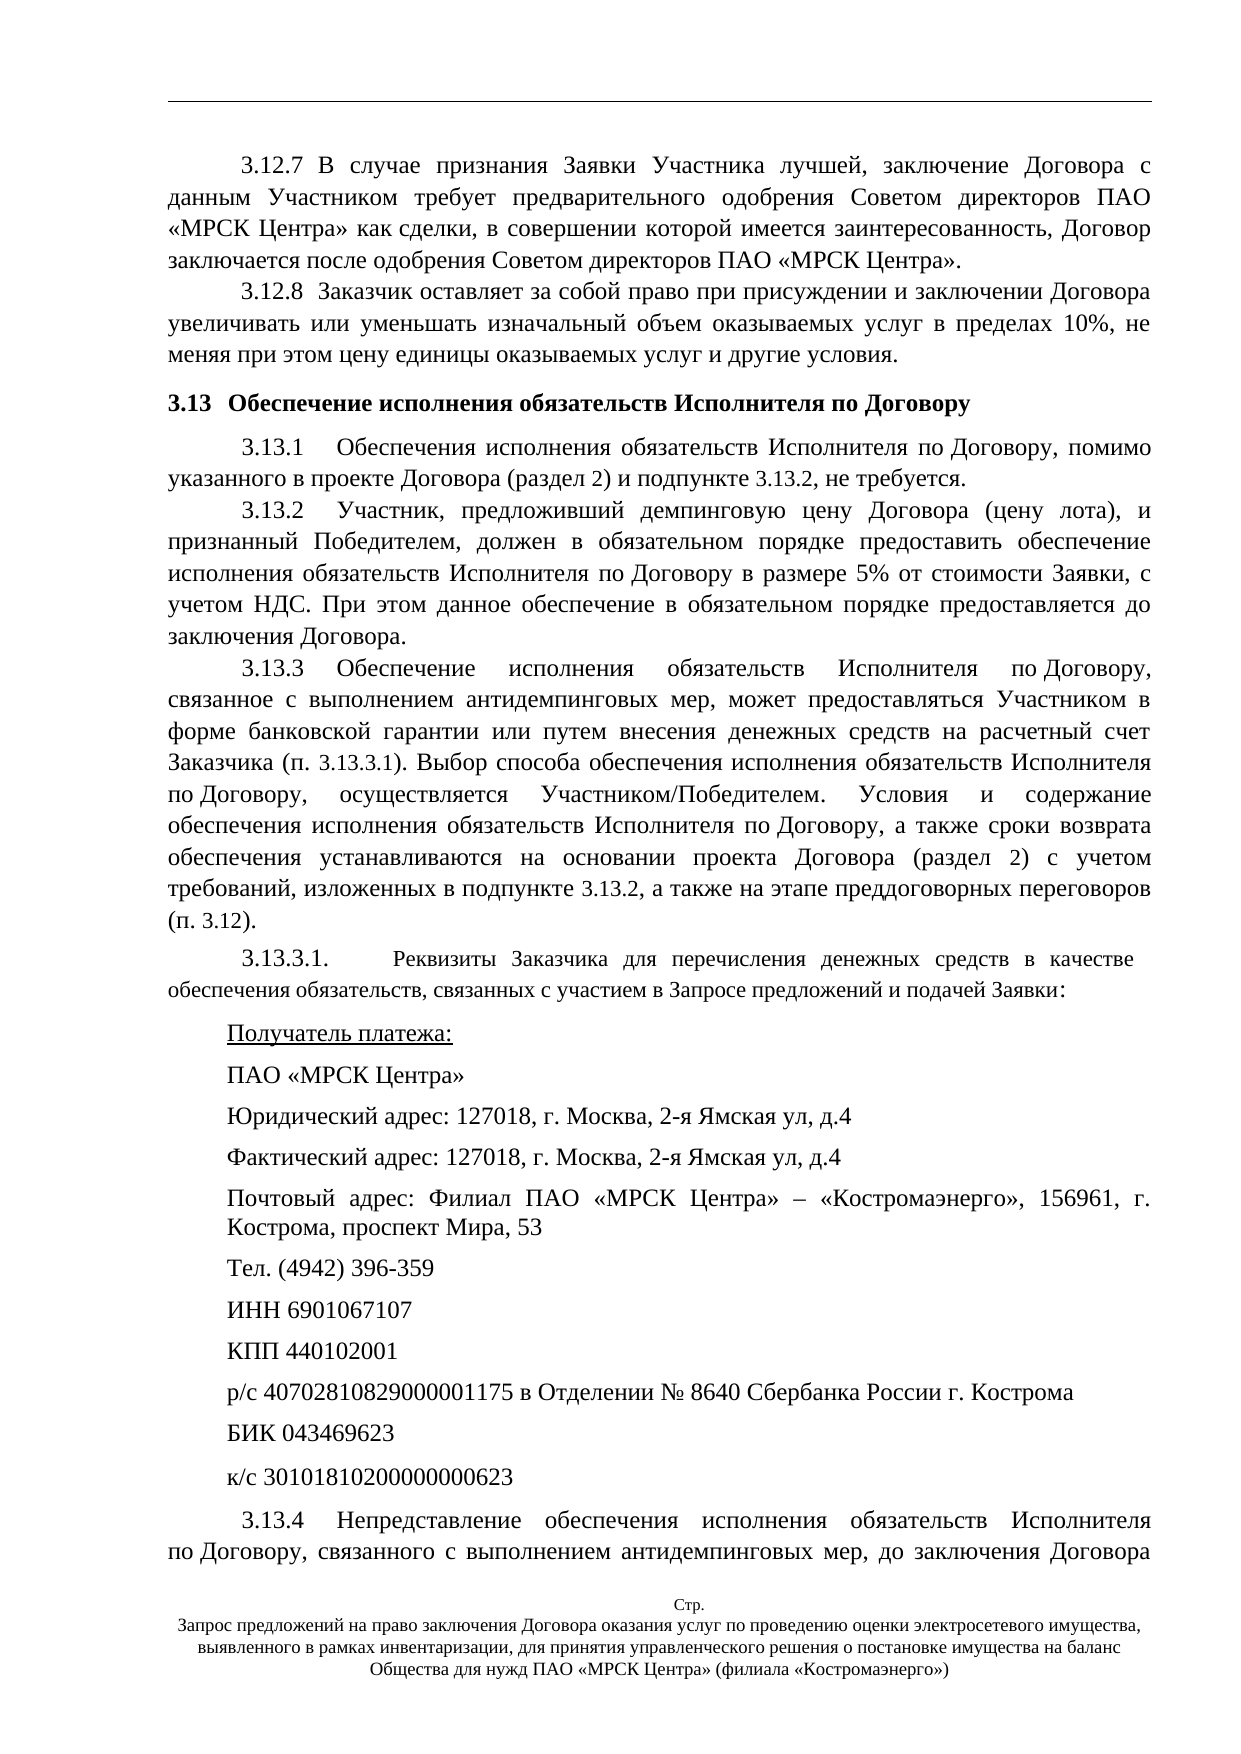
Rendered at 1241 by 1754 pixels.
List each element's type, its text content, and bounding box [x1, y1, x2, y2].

list В случае признания Заявки Участника лучшей, заключение Договора с данным Участником требует предварительного одобрения Советом директоров ПАО «МРСК Центра» как сделки, в совершении которой имеется заинтересованность, Договор заключается после одобрения Советом директоров ПАО «МРСК Центра». [168, 150, 1152, 273]
list Реквизиты Заказчика для перечисления денежных средств в качестве обеспечения обязательств, связанных с участием в Запросе предложений и подачей Заявки: [168, 943, 1135, 1003]
text Фактический адрес: 127018, г. Москва, 2-я Ямская ул, д.4 [227, 1142, 1152, 1171]
text Получатель платежа: [227, 1018, 1152, 1047]
list Заказчик оставляет за собой право при присуждении и заключении Договора увеличивать или уменьшать изначальный объем оказываемых услуг в пределах 10%, не меняя при этом цену единицы оказываемых услуг и другие условия. [168, 276, 1152, 368]
text Тел. (4942) 396-359 [227, 1253, 1152, 1282]
text ИНН 6901067107 [227, 1295, 1152, 1323]
list Обеспечение исполнения обязательств Исполнителя по Договору, связанное с выполнением антидемпинговых мер, может предоставляться Участником в форме банковской гарантии или путем внесения денежных средств на расчетный счет Заказчика (п. 3.13.3.1). Выбор способа обеспечения исполнения обязательств Исполнителя по Договору, осуществляется Участником/Победителем. Условия и содержание обеспечения исполнения обязательств Исполнителя по Договору, а также сроки возврата обеспечения устанавливаются на основании проекта Договора (раздел 2) с учетом требований, изложенных в подпункте 3.13.2, а также на этапе преддоговорных переговоров (п. 3.12). [168, 653, 1152, 934]
text КПП 440102001 [227, 1336, 1152, 1365]
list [168, 1505, 1152, 1565]
text Почтовый адрес: Филиал ПАО «МРСК Центра» – «Костромаэнерго», 156961, г. Кострома, проспект Мира, 53 [227, 1183, 1152, 1241]
text ПАО «МРСК Центра» [227, 1060, 1152, 1088]
subtitle Обеспечение исполнения обязательств Исполнителя по Договору [168, 388, 1152, 416]
text БИК 043469623 [227, 1418, 1152, 1447]
list Обеспечения исполнения обязательств Исполнителя по Договору, помимо указанного в проекте Договора (раздел 2) и подпункте 3.13.2, не требуется. [168, 432, 1152, 492]
list к/с 30101810200000000623 [168, 1462, 1152, 1490]
list Участник, предложивший демпинговую цену Договора (цену лота), и признанный Победителем, должен в обязательном порядке предоставить обеспечение исполнения обязательств Исполнителя по Договору в размере 5% от стоимости Заявки, с учетом НДС. При этом данное обеспечение в обязательном порядке предоставляется до заключения Договора. [168, 495, 1152, 650]
text р/с 40702810829000001175 в Отделении № 8640 Сбербанка России г. Кострома [227, 1377, 1152, 1406]
text Юридический адрес: 127018, г. Москва, 2-я Ямская ул, д.4 [227, 1101, 1152, 1130]
